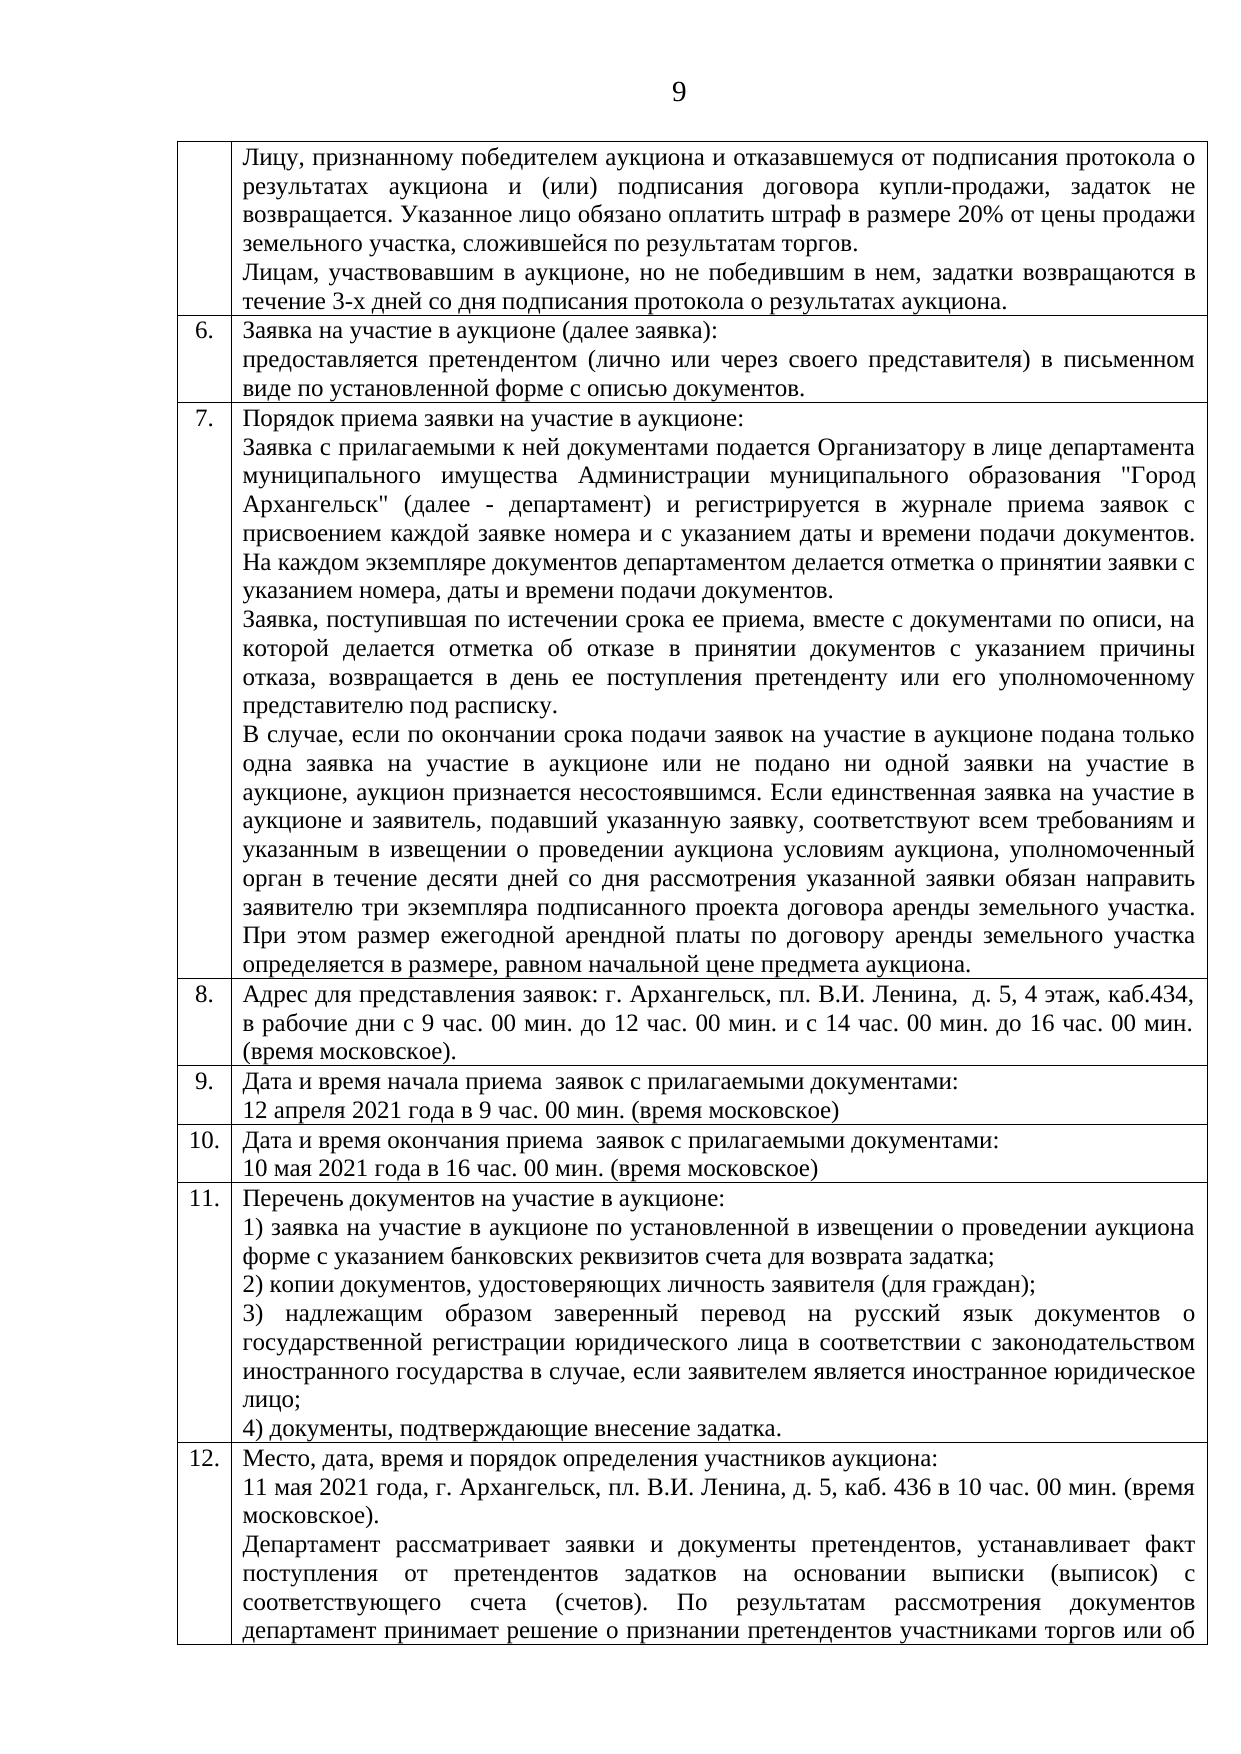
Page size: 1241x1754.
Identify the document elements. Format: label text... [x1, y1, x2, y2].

table_cell Заявка на участие в аукционе (далее заявка): предоставляется претендентом (лично или через своего представителя) в письменном виде по установленной форме с описью документов. [232, 316, 1207, 402]
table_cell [232, 142, 1207, 314]
table_cell 5. [178, 142, 231, 314]
table_cell Порядок приема заявки на участие в аукционе: Заявка с прилагаемыми к ней документами подается Организатору в лице департамента муниципального имущества Администрации муниципального образования "Город Архангельск" (далее - департамент) и регистрируется в журнале приема заявок с присвоением каждой заявке номера и с указанием даты и времени подачи документов. На каждом экземпляре документов департаментом делается отметка о принятии заявки с указанием номера, даты и времени подачи документов. Заявка, поступившая по истечении срока ее приема, вместе с документами по описи, на которой делается отметка об отказе в принятии документов с указанием причины отказа, возвращается в день ее поступления претенденту или его уполномоченному представителю под расписку. В случае, если по окончании срока подачи заявок на участие в аукционе подана только одна заявка на участие в аукционе или не подано ни одной заявки на участие в аукционе, аукцион признается несостоявшимся. Если единственная заявка на участие в аукционе и заявитель, подавший указанную заявку, соответствуют всем требованиям и указанным в извещении о проведении аукциона условиям аукциона, уполномоченный орган в течение десяти дней со дня рассмотрения указанной заявки обязан направить заявителю три экземпляра подписанного проекта договора аренды земельного участка. При этом размер ежегодной арендной платы по договору аренды земельного участка определяется в размере, равном начальной цене предмета аукциона. [232, 403, 1207, 978]
table_cell 10. [178, 1125, 231, 1182]
table_cell Дата и время окончания приема заявок с прилагаемыми документами: 10 мая 2021 года в 16 час. 00 мин. (время московское) [232, 1125, 1207, 1182]
table_cell Дата и время начала приема заявок с прилагаемыми документами: 12 апреля 2021 года в 9 час. 00 мин. (время московское) [232, 1066, 1207, 1124]
table_cell 7. [178, 403, 231, 978]
table_cell 11. [178, 1183, 231, 1442]
table_cell 9. [178, 1066, 231, 1124]
table_cell Перечень документов на участие в аукционе: 1) заявка на участие в аукционе по установленной в извещении о проведении аукциона форме с указанием банковских реквизитов счета для возврата задатка; 2) копии документов, удостоверяющих личность заявителя (для граждан); 3) надлежащим образом заверенный перевод на русский язык документов о государственной регистрации юридического лица в соответствии с законодательством иностранного государства в случае, если заявителем является иностранное юридическое лицо; 4) документы, подтверждающие внесение задатка. [232, 1183, 1207, 1442]
table_cell 12. [178, 1443, 231, 1644]
table_cell Адрес для представления заявок: г. Архангельск, пл. В.И. Ленина, д. 5, 4 этаж, каб.434, в рабочие дни с 9 час. 00 мин. до 12 час. 00 мин. и с 14 час. 00 мин. до 16 час. 00 мин. (время московское). [232, 979, 1207, 1065]
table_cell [232, 1443, 1207, 1644]
table_cell 6. [178, 316, 231, 402]
table_cell 8. [178, 979, 231, 1065]
